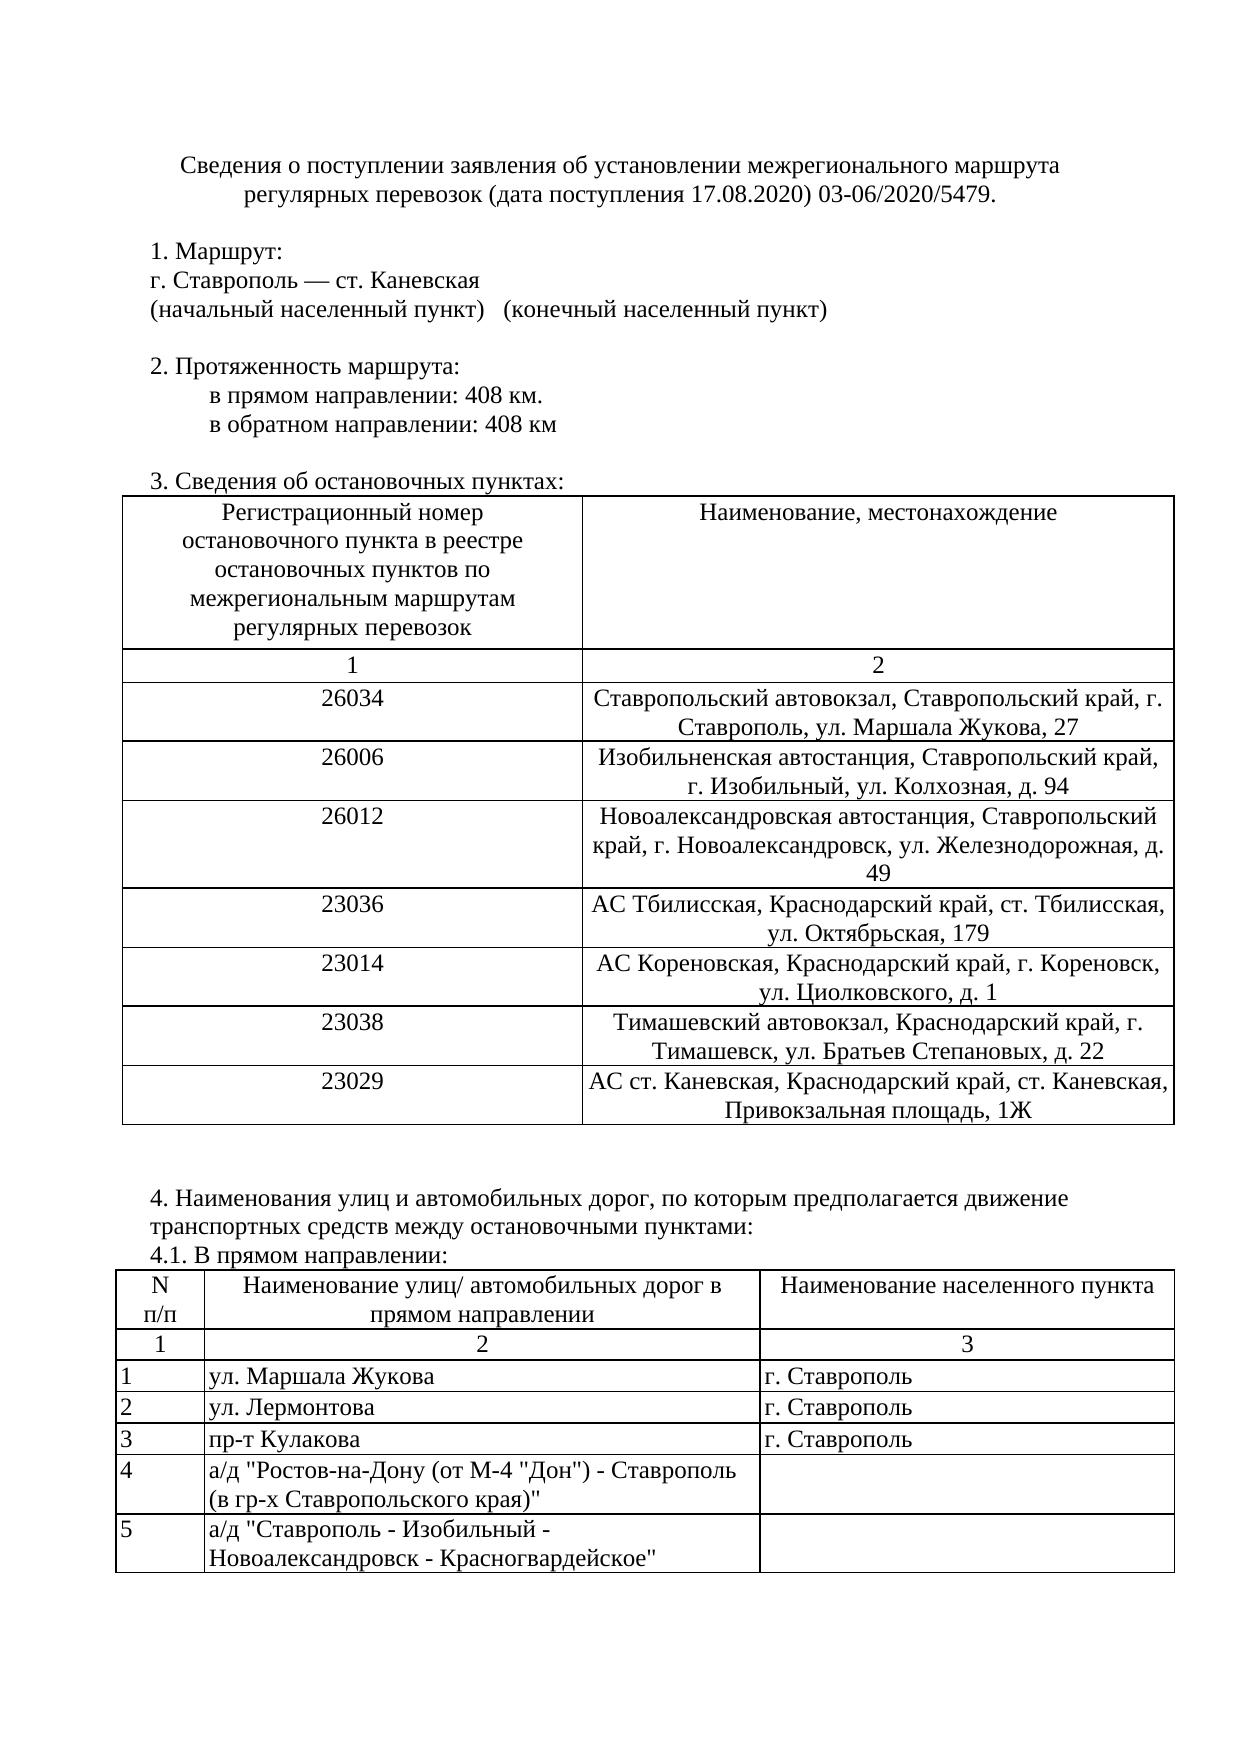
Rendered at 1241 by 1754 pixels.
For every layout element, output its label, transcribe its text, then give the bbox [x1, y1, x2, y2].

table_cell 2 [583, 650, 1173, 681]
table_cell АС ст. Каневская, Краснодарский край, ст. Каневская, Привокзальная площадь, 1Ж [583, 1066, 1173, 1123]
table_cell а/д "Ставрополь - Изобильный - Новоалександровск - Красногвардейское" [205, 1515, 759, 1572]
text в прямом направлении: 408 км. [150, 380, 1090, 409]
table_cell 3 [761, 1330, 1174, 1359]
table_cell 2 [117, 1392, 204, 1422]
table_header Регистрационный номер остановочного пункта в реестре остановочных пунктов по межрегиональным маршрутам регулярных перевозок [123, 497, 582, 648]
text 4. Наименования улиц и автомобильных дорог, по которым предполагается движение транспортных средств между остановочными пунктами: [150, 1183, 1090, 1240]
table_cell 5 [117, 1515, 204, 1572]
table_header Наименование, местонахождение [583, 497, 1173, 648]
table_cell 23036 [123, 889, 582, 946]
table_cell АС Кореновская, Краснодарский край, г. Кореновск, ул. Циолковского, д. 1 [583, 948, 1173, 1005]
text в обратном направлении: 408 км [150, 409, 1090, 437]
table_header Наименование населенного пункта [761, 1271, 1174, 1328]
text (начальный населенный пункт) (конечный населенный пункт) [150, 294, 1090, 322]
table_header Наименование улиц/ автомобильных дорог в прямом направлении [205, 1271, 759, 1328]
table_cell Изобильненская автостанция, Ставропольский край, г. Изобильный, ул. Колхозная, д. 94 [583, 742, 1173, 799]
table_header N п/п [117, 1271, 204, 1328]
text Сведения о поступлении заявления об установлении межрегионального маршрута регулярных перевозок (дата поступления 17.08.2020) 03-06/2020/5479. [150, 150, 1090, 207]
table_cell Ставропольский автовокзал, Ставропольский край, г. Ставрополь, ул. Маршала Жукова, 27 [583, 683, 1173, 740]
table_cell г. Ставрополь [761, 1392, 1174, 1422]
table_cell а/д "Ростов-на-Дону (от М-4 "Дон") - Ставрополь (в гр-х Ставропольского края)" [205, 1455, 759, 1513]
table_cell 23029 [123, 1066, 582, 1123]
text г. Ставрополь — ст. Каневская [150, 265, 1090, 294]
table_cell 1 [123, 650, 582, 681]
table_cell 26006 [123, 742, 582, 799]
table_cell [761, 1455, 1174, 1513]
table_cell 26034 [123, 683, 582, 740]
table_cell 1 [117, 1361, 204, 1391]
table_cell 1 [117, 1330, 204, 1359]
table_cell Новоалександровская автостанция, Ставропольский край, г. Новоалександровск, ул. Железнодорожная, д. 49 [583, 801, 1173, 887]
table_cell пр-т Кулакова [205, 1424, 759, 1454]
table_cell 3 [117, 1424, 204, 1454]
text 4.1. В прямом направлении: [150, 1240, 1090, 1269]
table_cell г. Ставрополь [761, 1361, 1174, 1391]
text 2. Протяженность маршрута: [150, 351, 1090, 380]
table_cell ул. Лермонтова [205, 1392, 759, 1422]
table_cell 26012 [123, 801, 582, 887]
table_cell г. Ставрополь [761, 1424, 1174, 1454]
table_cell Тимашевский автовокзал, Краснодарский край, г. Тимашевск, ул. Братьев Степановых, д. 22 [583, 1007, 1173, 1064]
table_cell 2 [205, 1330, 759, 1359]
table_cell 4 [117, 1455, 204, 1513]
text 1. Маршрут: [150, 236, 1090, 265]
table_cell АС Тбилисская, Краснодарский край, ст. Тбилисская, ул. Октябрьская, 179 [583, 889, 1173, 946]
table_cell 23014 [123, 948, 582, 1005]
table_cell [761, 1515, 1174, 1572]
text 3. Сведения об остановочных пунктах: [150, 466, 1090, 495]
table_cell ул. Маршала Жукова [205, 1361, 759, 1391]
table_cell 23038 [123, 1007, 582, 1064]
